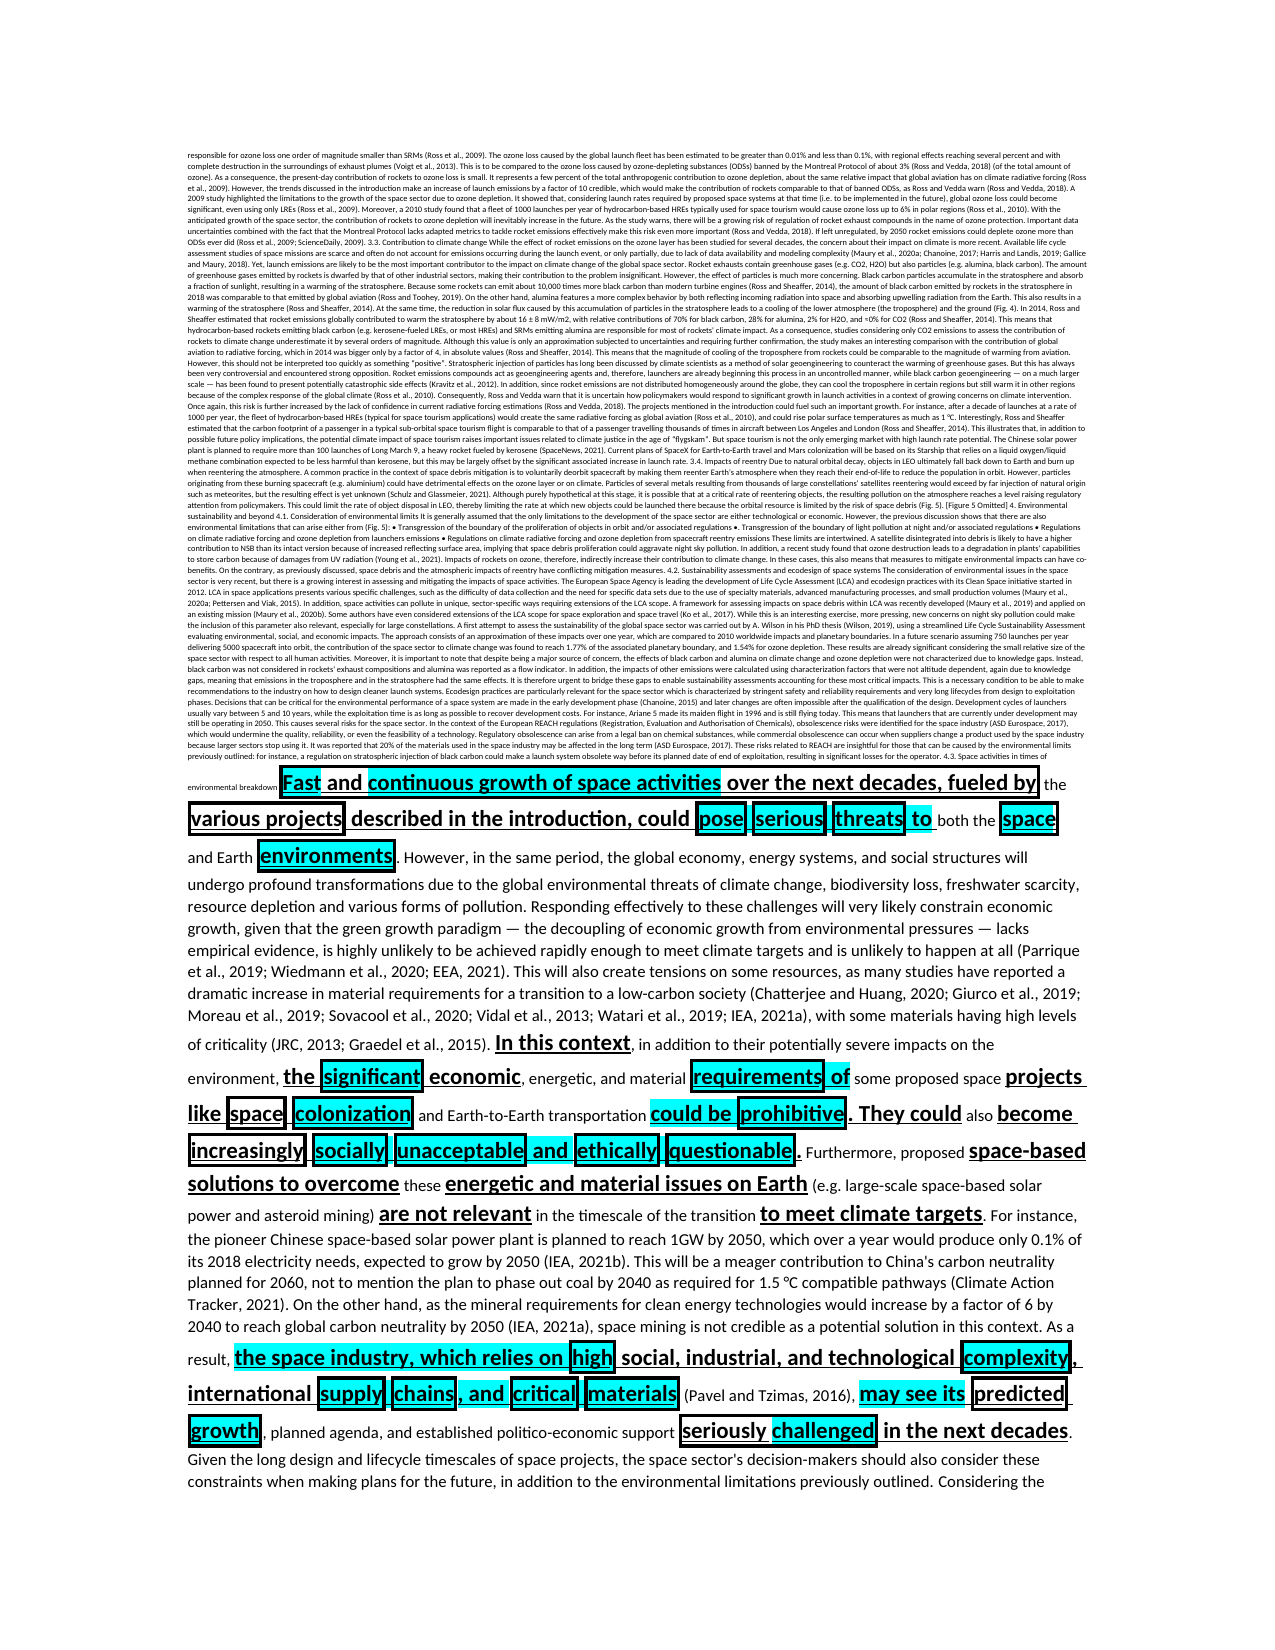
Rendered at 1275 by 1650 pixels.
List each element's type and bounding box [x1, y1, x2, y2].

text [187, 150, 1087, 1491]
